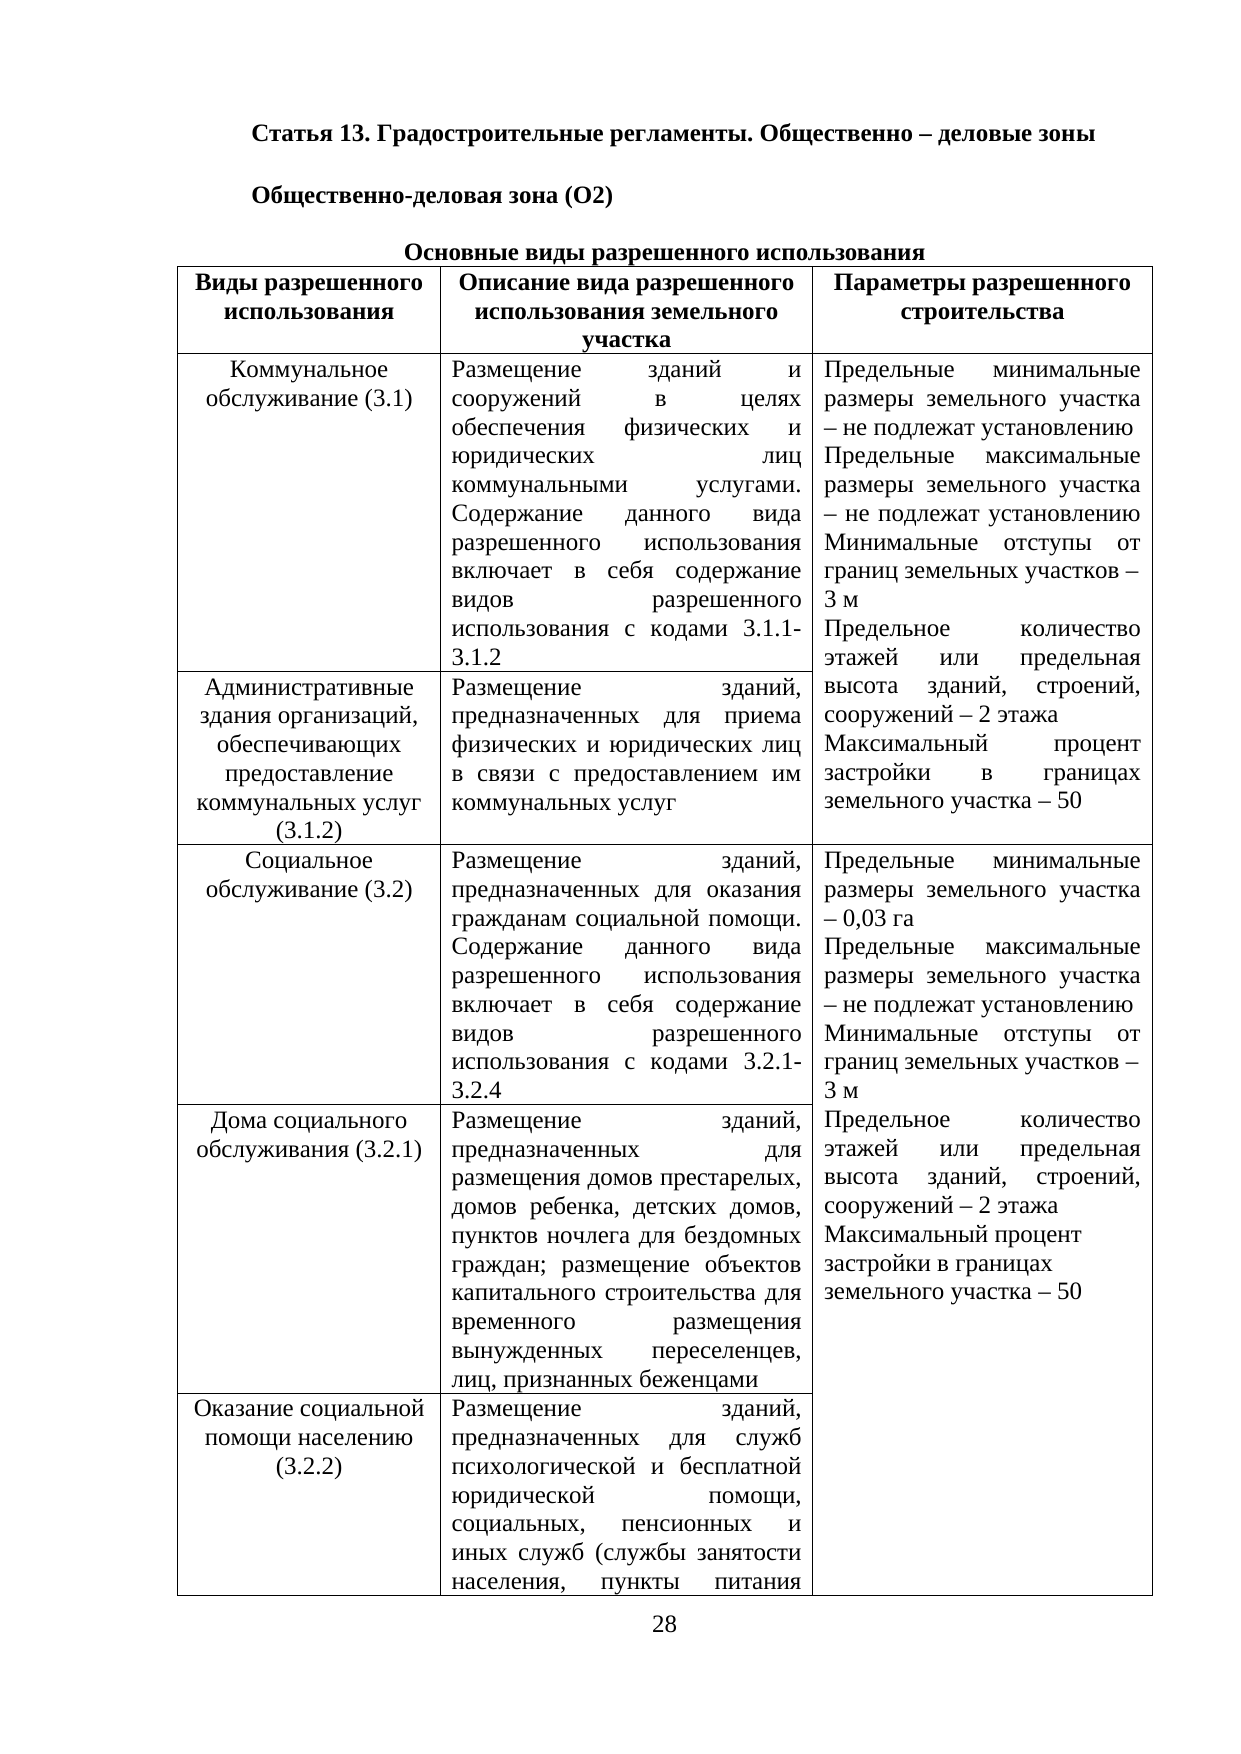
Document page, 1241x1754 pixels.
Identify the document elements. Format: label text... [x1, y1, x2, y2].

text Общественно-деловая зона (О2) [251, 180, 1152, 208]
text Основные виды разрешенного использования [177, 237, 1152, 266]
table_header Параметры разрешенного строительства [813, 267, 1152, 353]
table_cell Размещение зданий, предназначенных для размещения домов престарелых, домов ребенка, детских домов, пунктов ночлега для бездомных граждан; размещение объектов капитального строительства для временного размещения вынужденных переселенцев, лиц, признанных беженцами [441, 1105, 812, 1392]
table_header Описание вида разрешенного использования земельного участка [441, 267, 812, 353]
table_cell Коммунальное обслуживание (3.1) [178, 354, 440, 671]
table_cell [178, 1394, 440, 1595]
text Статья 13. Градостроительные регламенты. Общественно – деловые зоны [177, 118, 1152, 147]
table_cell Размещение зданий, предназначенных для оказания гражданам социальной помощи. Содержание данного вида разрешенного использования включает в себя содержание видов разрешенного использования с кодами 3.2.1-3.2.4 [441, 845, 812, 1104]
table_cell Предельные минимальные размеры земельного участка – не подлежат установлению Предельные максимальные размеры земельного участка – не подлежат установлению Минимальные отступы от границ земельных участков – 3 м Предельное количество этажей или предельная высота зданий, строений, сооружений – 2 этажа Максимальный процент застройки в границах земельного участка – 50 [813, 354, 1152, 844]
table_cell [441, 1394, 812, 1595]
table_cell Размещение зданий и сооружений в целях обеспечения физических и юридических лиц коммунальными услугами. Содержание данного вида разрешенного использования включает в себя содержание видов разрешенного использования с кодами 3.1.1-3.1.2 [441, 354, 812, 671]
table_cell Размещение зданий, предназначенных для приема физических и юридических лиц в связи с предоставлением им коммунальных услуг [441, 672, 812, 844]
table_cell Административные здания организаций, обеспечивающих предоставление коммунальных услуг (3.1.2) [178, 672, 440, 844]
table_header Виды разрешенного использования [178, 267, 440, 353]
table_cell Социальное обслуживание (3.2) [178, 845, 440, 1104]
table_cell Дома социального обслуживания (3.2.1) [178, 1105, 440, 1392]
